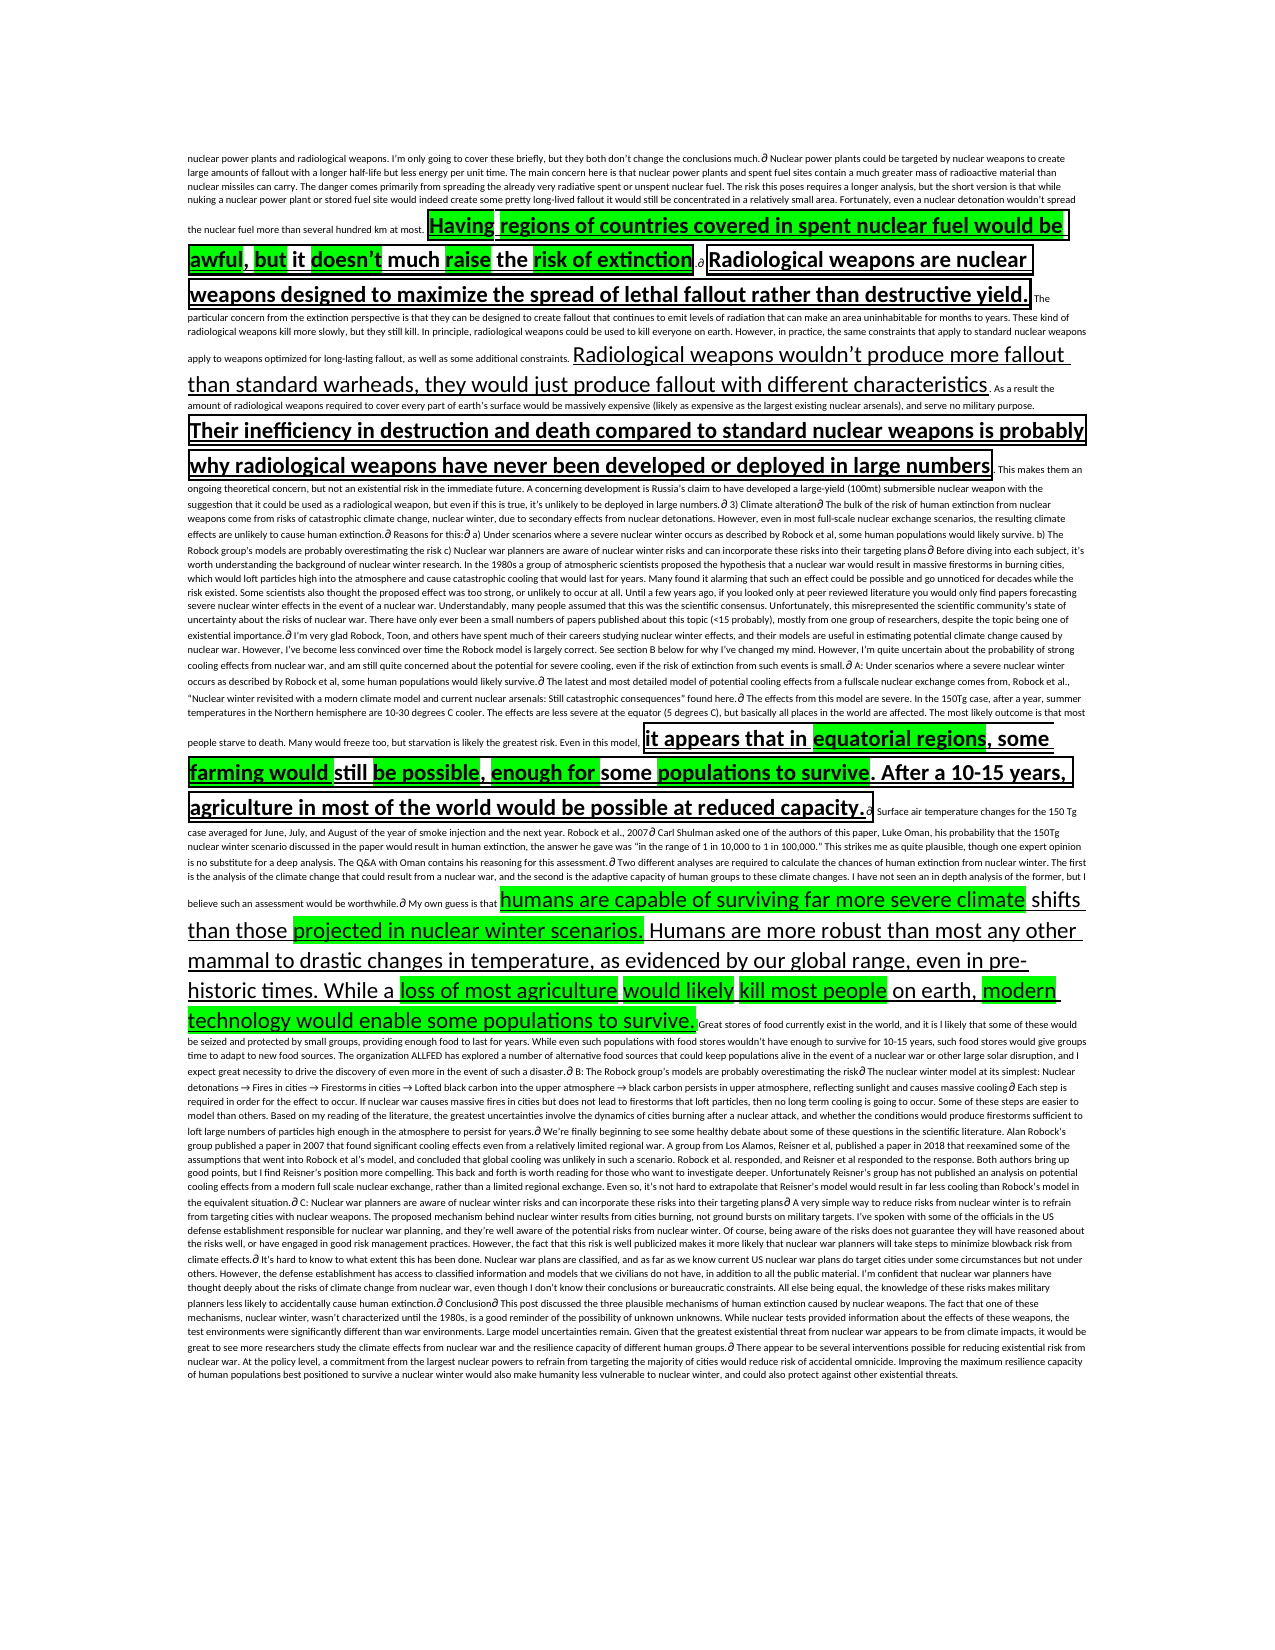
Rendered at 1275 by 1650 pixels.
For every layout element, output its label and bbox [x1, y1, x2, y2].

text [187, 415, 1087, 1382]
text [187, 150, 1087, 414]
